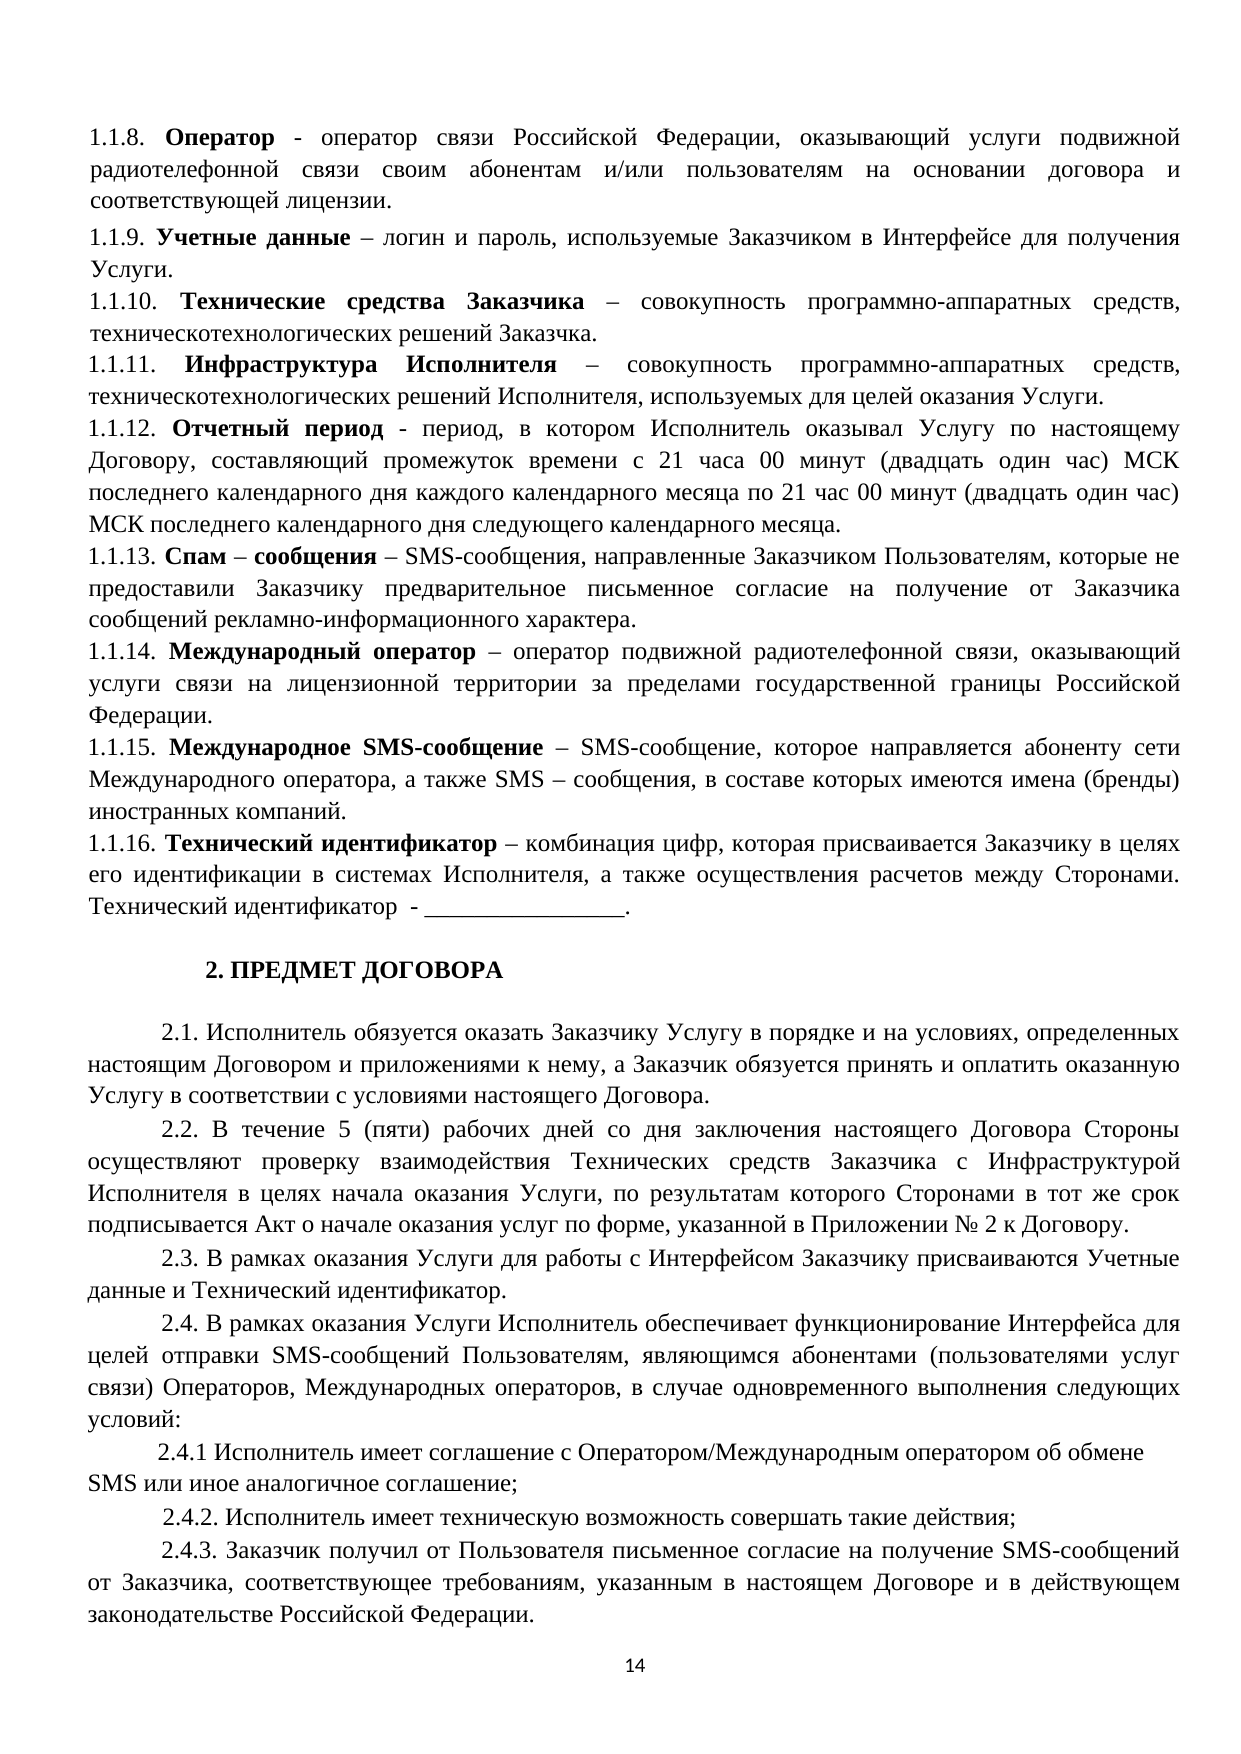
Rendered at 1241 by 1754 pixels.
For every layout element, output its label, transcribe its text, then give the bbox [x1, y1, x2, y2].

text 1.1.11. Инфраструктура Исполнителя – совокупность программно-аппаратных средств, техническотехнологических решений Исполнителя, используемых для целей оказания Услуги. [87, 349, 1181, 410]
text 1.1.12. Отчетный период - период, в котором Исполнитель оказывал Услугу по настоящему Договору, составляющий промежуток времени с 21 часа 00 минут (двадцать один час) МСК последнего календарного дня каждого календарного месяца по 21 час 00 минут (двадцать один час) МСК последнего календарного дня следующего календарного месяца. [87, 413, 1181, 538]
text 2.4.2. Исполнитель имеет техническую возможность совершать такие действия; [162, 1502, 1181, 1530]
text 2. ПРЕДМЕТ ДОГОВОРА [205, 955, 1181, 984]
text 2.4.1 Исполнитель имеет соглашение с Оператором/Международным оператором об обмене [89, 1437, 1180, 1466]
text 2.4. В рамках оказания Услуги Исполнитель обеспечивает функционирование Интерфейса для целей отправки SMS-сообщений Пользователям, являющимся абонентами (пользователями услуг связи) Операторов, Международных операторов, в случае одновременного выполнения следующих условий: [87, 1308, 1181, 1432]
text 1.1.13. Спам – сообщения – SMS-сообщения, направленные Заказчиком Пользователям, которые не предоставили Заказчику предварительное письменное согласие на получение от Заказчика сообщений рекламно-информационного характера. [87, 541, 1181, 633]
text SMS или иное аналогичное соглашение; [87, 1468, 1181, 1497]
text 2.2. В течение 5 (пяти) рабочих дней со дня заключения настоящего Договора Стороны осуществляют проверку взаимодействия Технических средств Заказчика с Инфраструктурой Исполнителя в целях начала оказания Услуги, по результатам которого Сторонами в тот же срок подписывается Акт о начале оказания услуг по форме, указанной в Приложении № 2 к Договору. [87, 1114, 1181, 1238]
text 2.3. В рамках оказания Услуги для работы с Интерфейсом Заказчику присваиваются Учетные данные и Технический идентификатор. [87, 1243, 1181, 1303]
text 1.1.16. Технический идентификатор – комбинация цифр, которая присваивается Заказчику в целях его идентификации в системах Исполнителя, а также осуществления расчетов между Сторонами. Технический идентификатор - ________________. [87, 828, 1181, 920]
text 1.1.10. Технические средства Заказчика – совокупность программно-аппаратных средств, техническотехнологических решений Заказчка. [89, 286, 1181, 346]
text 1.1.8. Оператор - оператор связи Российской Федерации, оказывающий услуги подвижной радиотелефонной связи своим абонентам и/или пользователям на основании договора и соответствующей лицензии. [89, 122, 1181, 214]
text 1.1.15. Международное SMS-сообщение – SMS-сообщение, которое направляется абоненту сети Международного оператора, а также SMS – сообщения, в составе которых имеются имена (бренды) иностранных компаний. [87, 732, 1181, 824]
text 2.4.3. Заказчик получил от Пользователя письменное согласие на получение SMS-сообщений от Заказчика, соответствующее требованиям, указанным в настоящем Договоре и в действующем законодательстве Российской Федерации. [87, 1535, 1181, 1627]
text 1.1.9. Учетные данные – логин и пароль, используемые Заказчиком в Интерфейсе для получения Услуги. [89, 222, 1181, 283]
text 2.1. Исполнитель обязуется оказать Заказчику Услугу в порядке и на условиях, определенных настоящим Договором и приложениями к нему, а Заказчик обязуется принять и оплатить оказанную Услугу в соответствии с условиями настоящего Договора. [87, 1017, 1181, 1109]
text 1.1.14. Международный оператор – оператор подвижной радиотелефонной связи, оказывающий услуги связи на лицензионной территории за пределами государственной границы Российской Федерации. [87, 636, 1181, 729]
